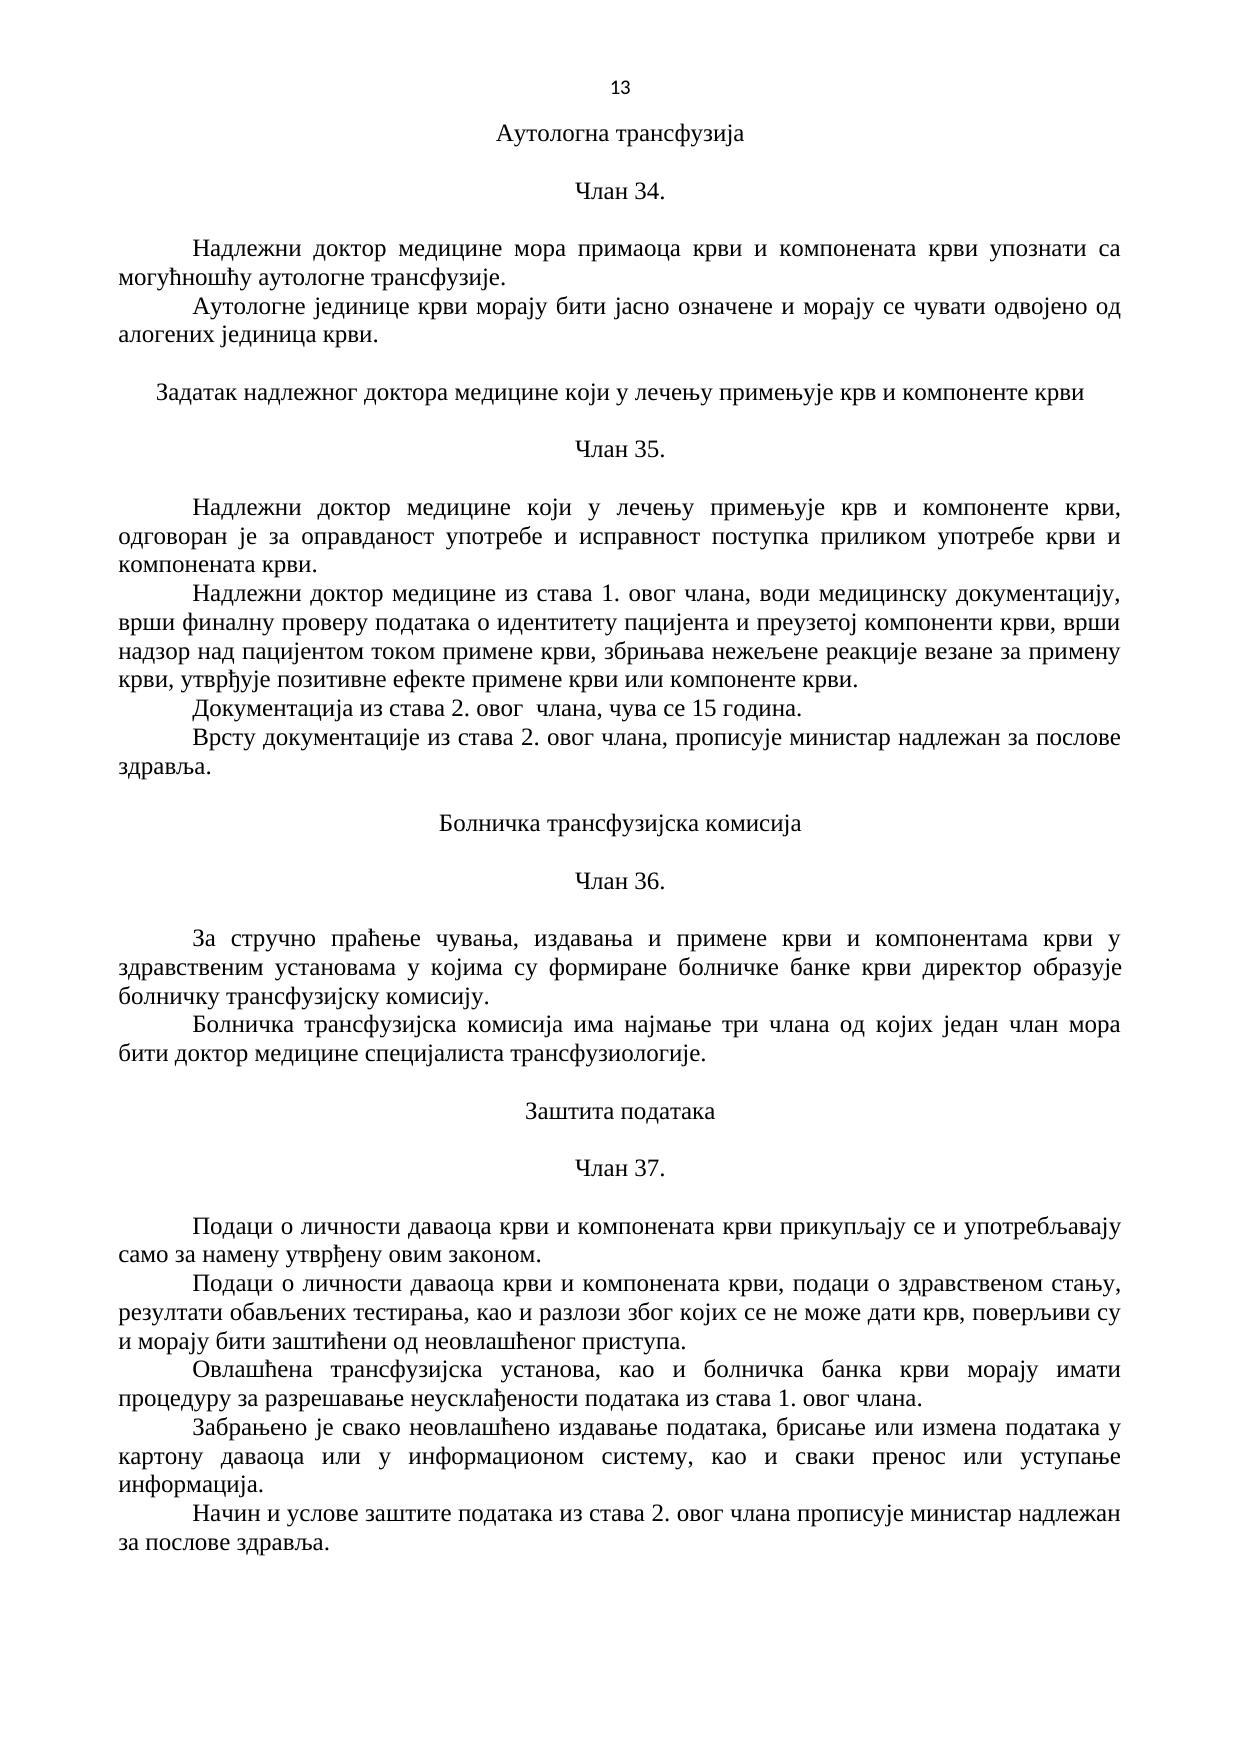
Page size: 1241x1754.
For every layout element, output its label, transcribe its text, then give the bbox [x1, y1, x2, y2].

text Болничка трансфузијска комисија има најмање три члана од којих један члан мора бити доктор медицине специјалиста трансфузиологије. [118, 1009, 1122, 1067]
text Заштита података [118, 1096, 1122, 1124]
text Члан 36. [118, 866, 1122, 894]
text Задатак надлежног доктора медицине који у лечењу примењује крв и компоненте крви [118, 377, 1122, 406]
text Овлашћена трансфузијска установа, као и болничка банка крви морају имати процедуру за разрешавање неусклађености података из става 1. овог члана. [118, 1354, 1122, 1412]
text Документација из става 2. овог члана, чува се 15 година. [118, 693, 1122, 722]
text Члан 35. [118, 434, 1122, 463]
text Начин и услове заштите података из става 2. овог члана прописује министар надлежан за послове здравља. [118, 1498, 1122, 1556]
text Надлежни доктор медицине из става 1. овог члана, води медицинску документацију, врши финалну проверу података о идентитету пацијента и преузетој компоненти крви, врши надзор над пацијентом током примене крви, збрињава нежељене реакције везане за примену крви, утврђује позитивне ефекте примене крви или компоненте крви. [118, 578, 1122, 693]
text Надлежни доктор медицине који у лечењу примењује крв и компоненте крви, одговоран је за оправданост употребе и исправност поступка приликом употребе крви и компонената крви. [118, 492, 1122, 578]
text Надлежни доктор медицине мора примаоца крви и компонената крви упознати са могућношћу аутологне трансфузије. [118, 233, 1122, 291]
text Подаци о личности даваоца крви и компонената крви прикупљају се и употребљавају само за намену утврђену овим законом. [118, 1211, 1122, 1268]
text Аутологне јединице крви морају бити јасно означене и морају се чувати одвојено од алогених јединица крви. [118, 291, 1122, 348]
text Члан 37. [118, 1153, 1122, 1182]
text Аутологна трансфузија [118, 118, 1122, 147]
text Подаци о личности даваоца крви и компонената крви, подаци о здравственом стању, резултати обављених тестирања, као и разлози због којих се не може дати крв, поверљиви су и морају бити заштићени од неовлашћеног приступа. [118, 1268, 1122, 1354]
text За стручно праћење чувања, издавања и примене крви и компонентама крви у здравственим установама у којима су формиране болничке банке крви директор образује болничку трансфузијску комисију. [118, 923, 1122, 1009]
text Врсту документације из става 2. овог члана, прописује министар надлежан за послове здравља. [118, 722, 1122, 779]
text Болничка трансфузијска комисија [118, 808, 1122, 837]
text Забрањено је свако неовлашћено издавање података, брисање или измена података у картону даваоца или у информационом систему, као и сваки пренос или уступање информација. [118, 1412, 1122, 1498]
text Члан 34. [118, 176, 1122, 204]
